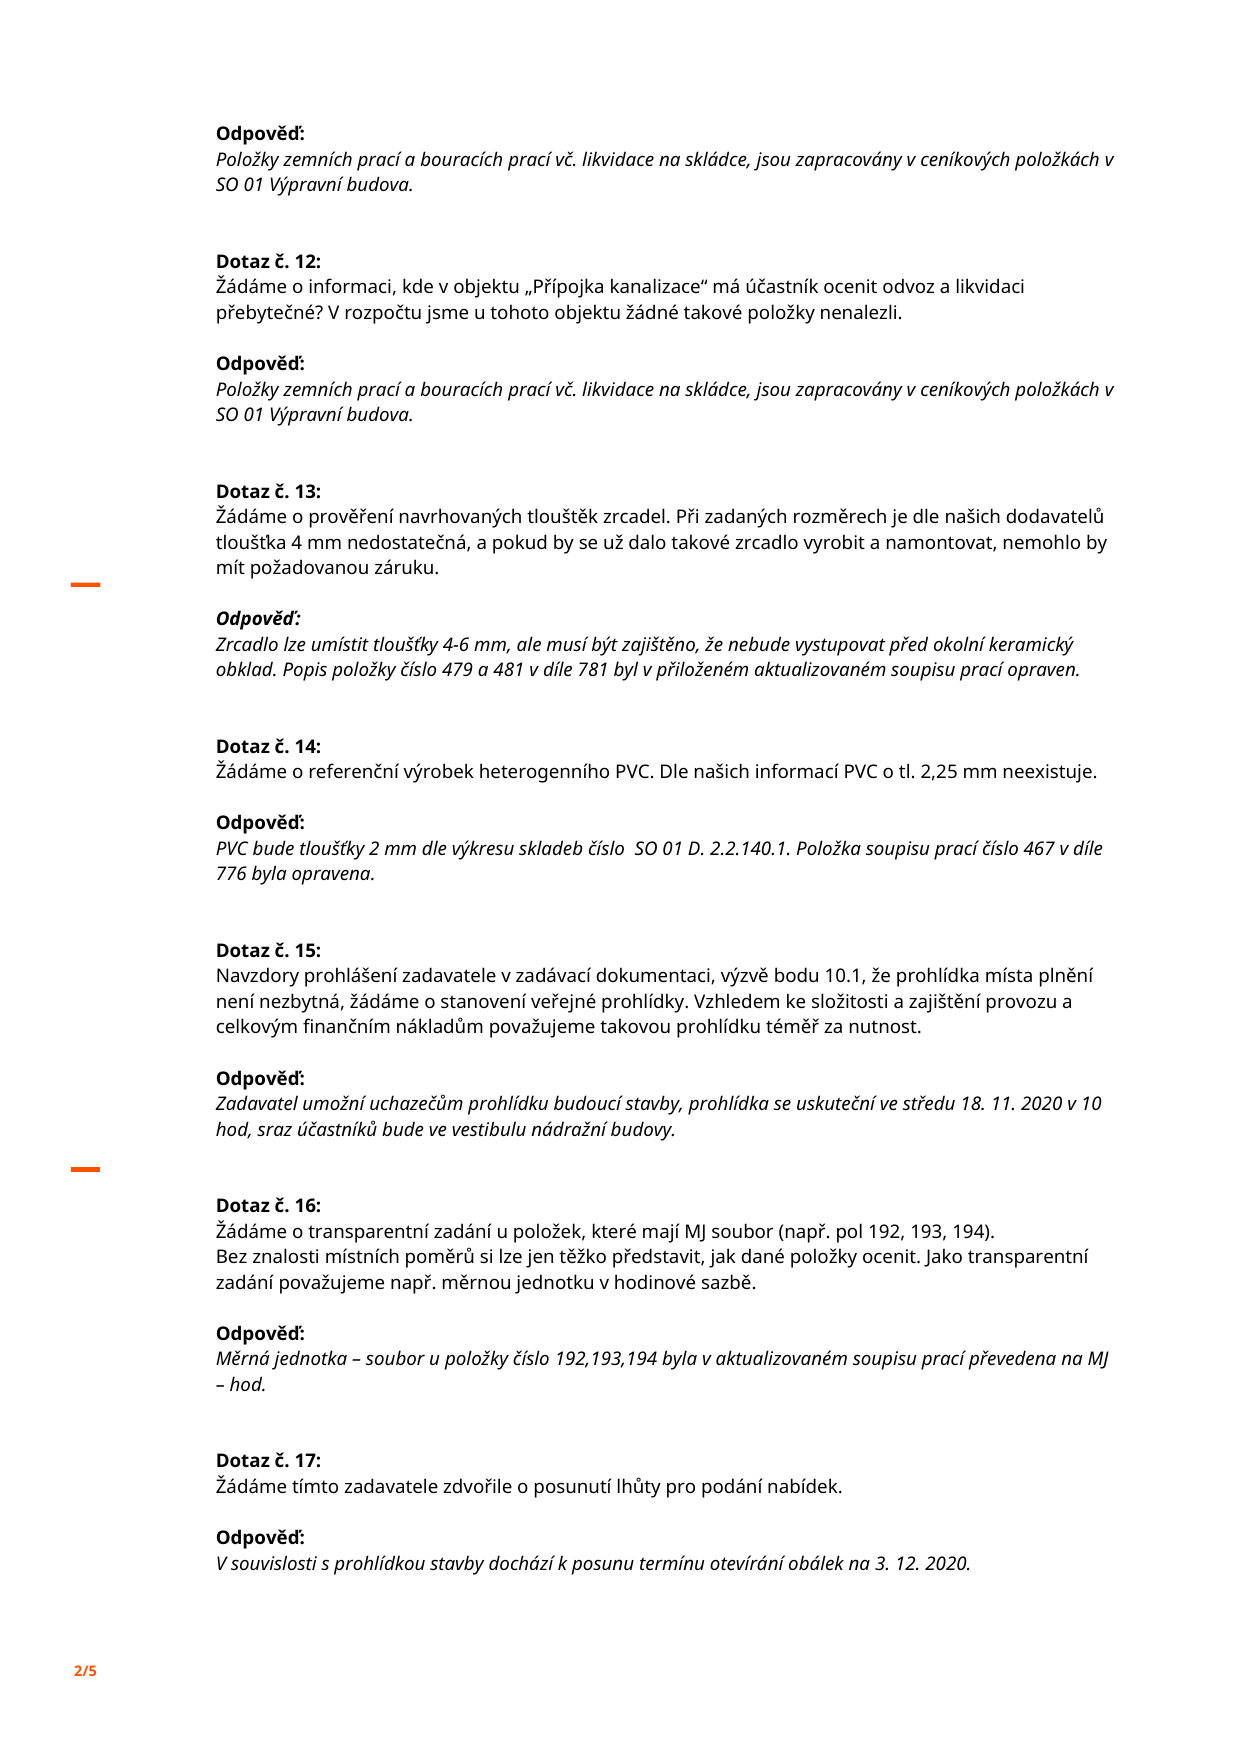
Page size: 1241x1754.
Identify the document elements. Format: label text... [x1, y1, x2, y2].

text Dotaz č. 14: [216, 733, 1122, 759]
text Odpověď: [216, 606, 1122, 631]
text Odpověď: [216, 1524, 1122, 1550]
text Dotaz č. 17: [216, 1448, 1122, 1473]
text Odpověď: [216, 1320, 1122, 1346]
text Žádáme tímto zadavatele zdvořile o posunutí lhůty pro podání nabídek. [216, 1473, 1122, 1499]
text Žádáme o transparentní zadání u položek, které mají MJ soubor (např. pol 192, 193, 194). [216, 1218, 1122, 1243]
text Odpověď: [216, 121, 1122, 146]
text Žádáme o referenční výrobek heterogenního PVC. Dle našich informací PVC o tl. 2,25 mm neexistuje. [216, 759, 1122, 784]
text Zrcadlo lze umístit tloušťky 4-6 mm, ale musí být zajištěno, že nebude vystupovat před okolní keramický obklad. Popis položky číslo 479 a 481 v díle 781 byl v přiloženém aktualizovaném soupisu prací opraven. [216, 631, 1122, 682]
text Dotaz č. 13: [216, 478, 1122, 503]
text Odpověď: [216, 810, 1122, 835]
text Položky zemních prací a bouracích prací vč. likvidace na skládce, jsou zapracovány v ceníkových položkách v SO 01 Výpravní budova. [216, 146, 1122, 197]
text V souvislosti s prohlídkou stavby dochází k posunu termínu otevírání obálek na 3. 12. 2020. [216, 1550, 1122, 1575]
text Zadavatel umožní uchazečům prohlídku budoucí stavby, prohlídka se uskuteční ve středu 18. 11. 2020 v 10 hod, sraz účastníků bude ve vestibulu nádražní budovy. [216, 1090, 1122, 1141]
text Bez znalosti místních poměrů si lze jen těžko představit, jak dané položky ocenit. Jako transparentní zadání považujeme např. měrnou jednotku v hodinové sazbě. [216, 1243, 1122, 1294]
text Žádáme o informaci, kde v objektu „Přípojka kanalizace“ má účastník ocenit odvoz a likvidaci přebytečné? V rozpočtu jsme u tohoto objektu žádné takové položky nenalezli. [216, 274, 1122, 325]
text Měrná jednotka – soubor u položky číslo 192,193,194 byla v aktualizovaném soupisu prací převedena na MJ – hod. [216, 1346, 1122, 1397]
text Položky zemních prací a bouracích prací vč. likvidace na skládce, jsou zapracovány v ceníkových položkách v SO 01 Výpravní budova. [216, 376, 1122, 427]
text Dotaz č. 15: [216, 937, 1122, 963]
text Odpověď: [216, 1065, 1122, 1090]
text Navzdory prohlášení zadavatele v zadávací dokumentaci, výzvě bodu 10.1, že prohlídka místa plnění není nezbytná, žádáme o stanovení veřejné prohlídky. Vzhledem ke složitosti a zajištění provozu a celkovým finančním nákladům považujeme takovou prohlídku téměř za nutnost. [216, 963, 1122, 1039]
text PVC bude tloušťky 2 mm dle výkresu skladeb číslo SO 01 D. 2.2.140.1. Položka soupisu prací číslo 467 v díle 776 byla opravena. [216, 835, 1122, 886]
text Žádáme o prověření navrhovaných tlouštěk zrcadel. Při zadaných rozměrech je dle našich dodavatelů tloušťka 4 mm nedostatečná, a pokud by se už dalo takové zrcadlo vyrobit a namontovat, nemohlo by mít požadovanou záruku. [216, 503, 1122, 580]
text Dotaz č. 16: [216, 1192, 1122, 1218]
text Dotaz č. 12: [216, 248, 1122, 274]
text Odpověď: [216, 350, 1122, 376]
